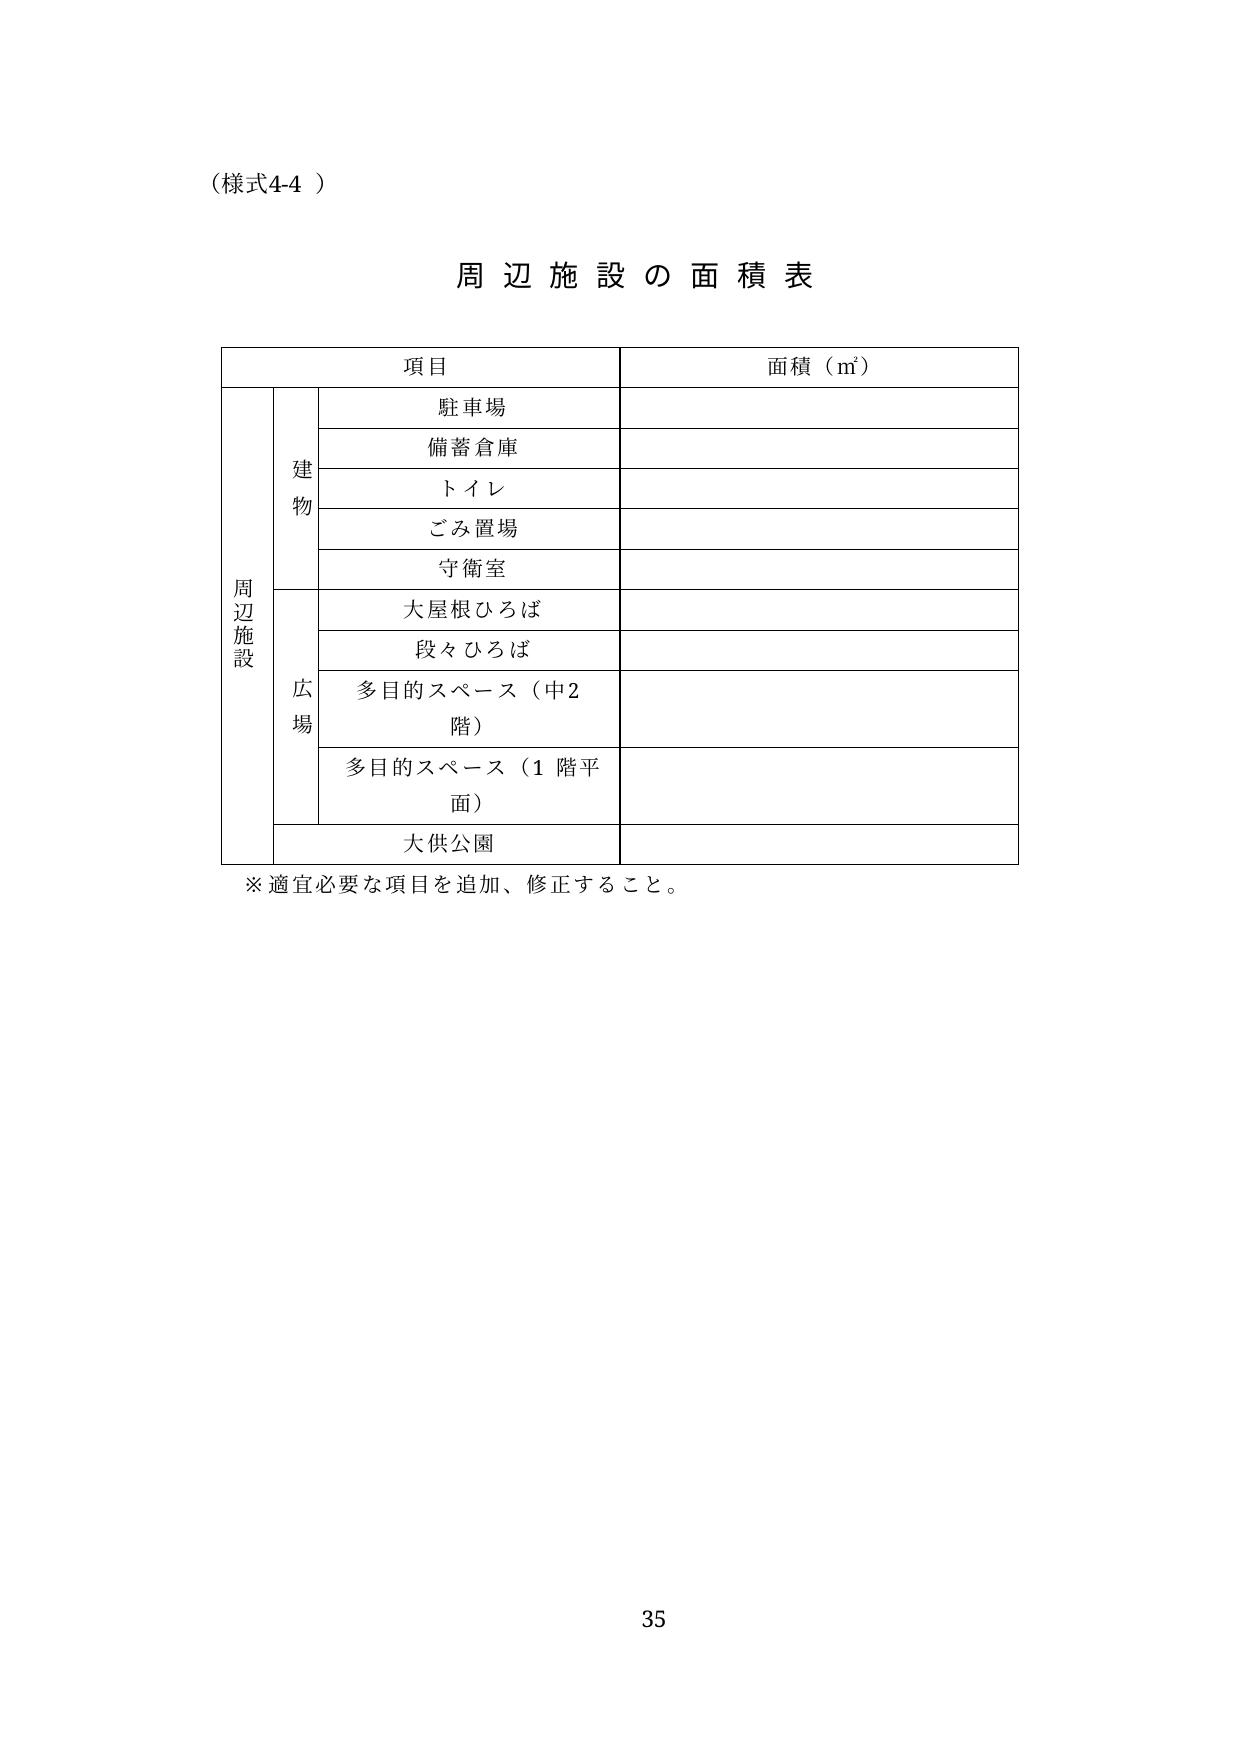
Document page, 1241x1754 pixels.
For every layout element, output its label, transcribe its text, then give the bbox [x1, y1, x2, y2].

table_cell [621, 671, 1018, 747]
table_cell 駐車場 [319, 388, 619, 427]
table_cell 備蓄倉庫 [319, 429, 619, 468]
table_cell [621, 469, 1018, 508]
table_cell [621, 429, 1018, 468]
table_cell [621, 590, 1018, 629]
table_cell [621, 631, 1018, 670]
text ※適宜必要な項目を追加、修正すること。 [151, 865, 1089, 902]
table_cell [621, 825, 1018, 864]
table_cell [621, 550, 1018, 589]
text （様式4-4） [175, 164, 1089, 201]
table_cell [621, 388, 1018, 427]
table_cell ごみ置場 [319, 509, 619, 549]
table_cell 広場 [274, 590, 318, 824]
table_cell [621, 748, 1018, 824]
table_cell 大供公園 [274, 825, 619, 864]
table_cell 守衛室 [319, 550, 619, 589]
table_cell トイレ [319, 469, 619, 508]
table_cell [621, 509, 1018, 549]
table_cell 大屋根ひろば [319, 590, 619, 629]
table_cell 多目的スペース（中2階） [319, 671, 619, 747]
table_cell 段々ひろば [319, 631, 619, 670]
text 周辺施設の面積表 [196, 237, 1089, 310]
table_cell 多目的スペース（1階平面） [319, 748, 619, 824]
table_cell 周辺施設 [222, 388, 273, 864]
table_header 面積（㎡） [621, 348, 1018, 387]
table_header 項目 [222, 348, 619, 387]
table_cell 建物 [274, 388, 318, 589]
